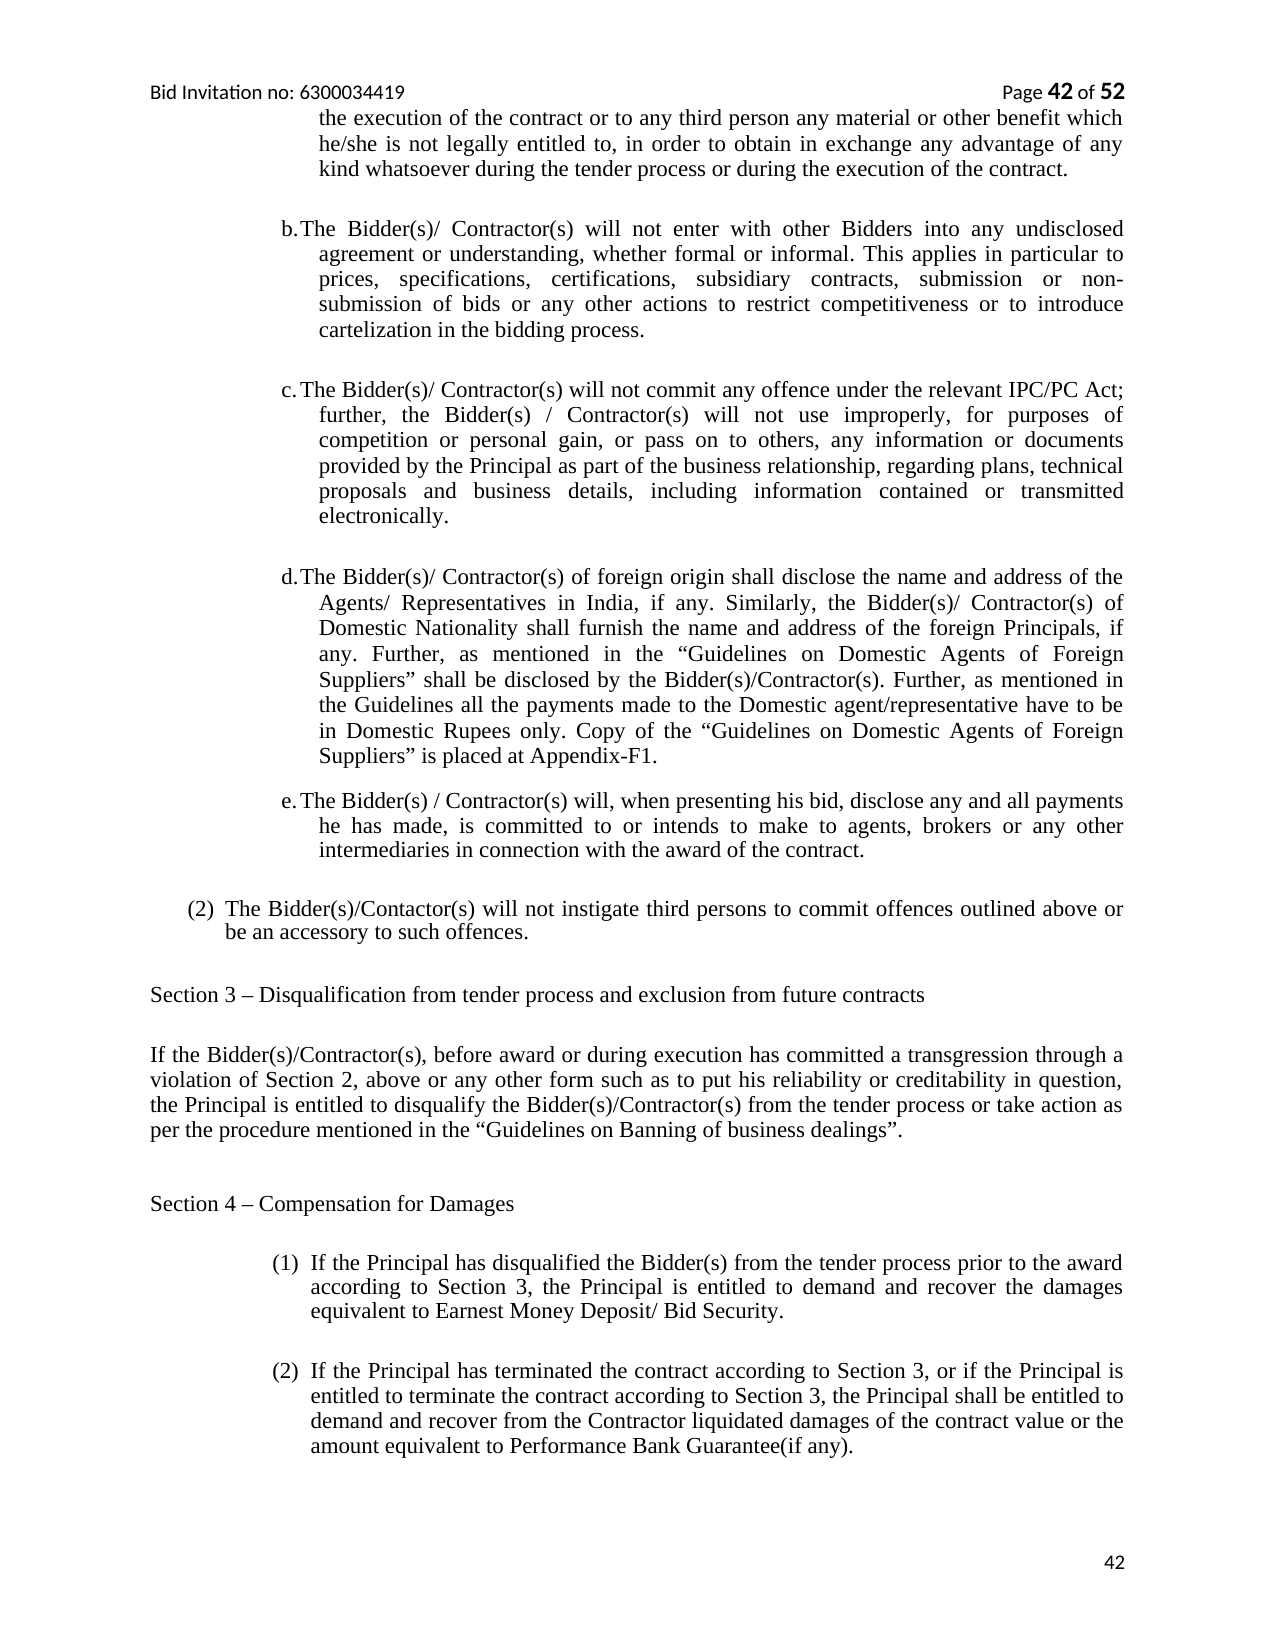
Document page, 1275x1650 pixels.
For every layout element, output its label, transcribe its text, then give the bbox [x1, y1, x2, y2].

list The Bidder(s)/ Contractor(s) of foreign origin shall disclose the name and address of the Agents/ Representatives in India, if any. Similarly, the Bidder(s)/ Contractor(s) of Domestic Nationality shall furnish the name and address of the foreign Principals, if any. Further, as mentioned in the “Guidelines on Domestic Agents of Foreign Suppliers” shall be disclosed by the Bidder(s)/Contractor(s). Further, as mentioned in the Guidelines all the payments made to the Domestic agent/representative have to be in Domestic Rupees only. Copy of the “Guidelines on Domestic Agents of Foreign Suppliers” is placed at Appendix-F1. [281, 564, 1125, 769]
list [281, 106, 1125, 181]
text If the Bidder(s)/Contractor(s), before award or during execution has committed a transgression through a violation of Section 2, above or any other form such as to put his reliability or creditability in question, the Principal is entitled to disqualify the Bidder(s)/Contractor(s) from the tender process or take action as per the procedure mentioned in the “Guidelines on Banning of business dealings”. [150, 1043, 1125, 1143]
text Section 3 – Disqualification from tender process and exclusion from future contracts [150, 981, 1125, 1008]
list The Bidder(s)/ Contractor(s) will not commit any offence under the relevant IPC/PC Act; further, the Bidder(s) / Contractor(s) will not use improperly, for purposes of competition or personal gain, or pass on to others, any information or documents provided by the Principal as part of the business relationship, regarding plans, technical proposals and business details, including information contained or transmitted electronically. [281, 377, 1125, 529]
list The Bidder(s)/ Contractor(s) will not enter with other Bidders into any undisclosed agreement or understanding, whether formal or informal. This applies in particular to prices, specifications, certifications, subsidiary contracts, submission or non-submission of bids or any other actions to restrict competitiveness or to introduce cartelization in the bidding process. [281, 217, 1125, 342]
text Section 4 – Compensation for Damages [150, 1190, 1125, 1216]
list If the Principal has terminated the contract according to Section 3, or if the Principal is entitled to terminate the contract according to Section 3, the Principal shall be entitled to demand and recover from the Contractor liquidated damages of the contract value or the amount equivalent to Performance Bank Guarantee(if any). [272, 1359, 1125, 1458]
list If the Principal has disqualified the Bidder(s) from the tender process prior to the award according to Section 3, the Principal is entitled to demand and recover the damages equivalent to Earnest Money Deposit/ Bid Security. [272, 1251, 1125, 1324]
list The Bidder(s) / Contractor(s) will, when presenting his bid, disclose any and all payments he has made, is committed to or intends to make to agents, brokers or any other intermediaries in connection with the award of the contract. [281, 790, 1125, 862]
list The Bidder(s)/Contactor(s) will not instigate third persons to commit offences outlined above or be an accessory to such offences. [187, 898, 1125, 944]
